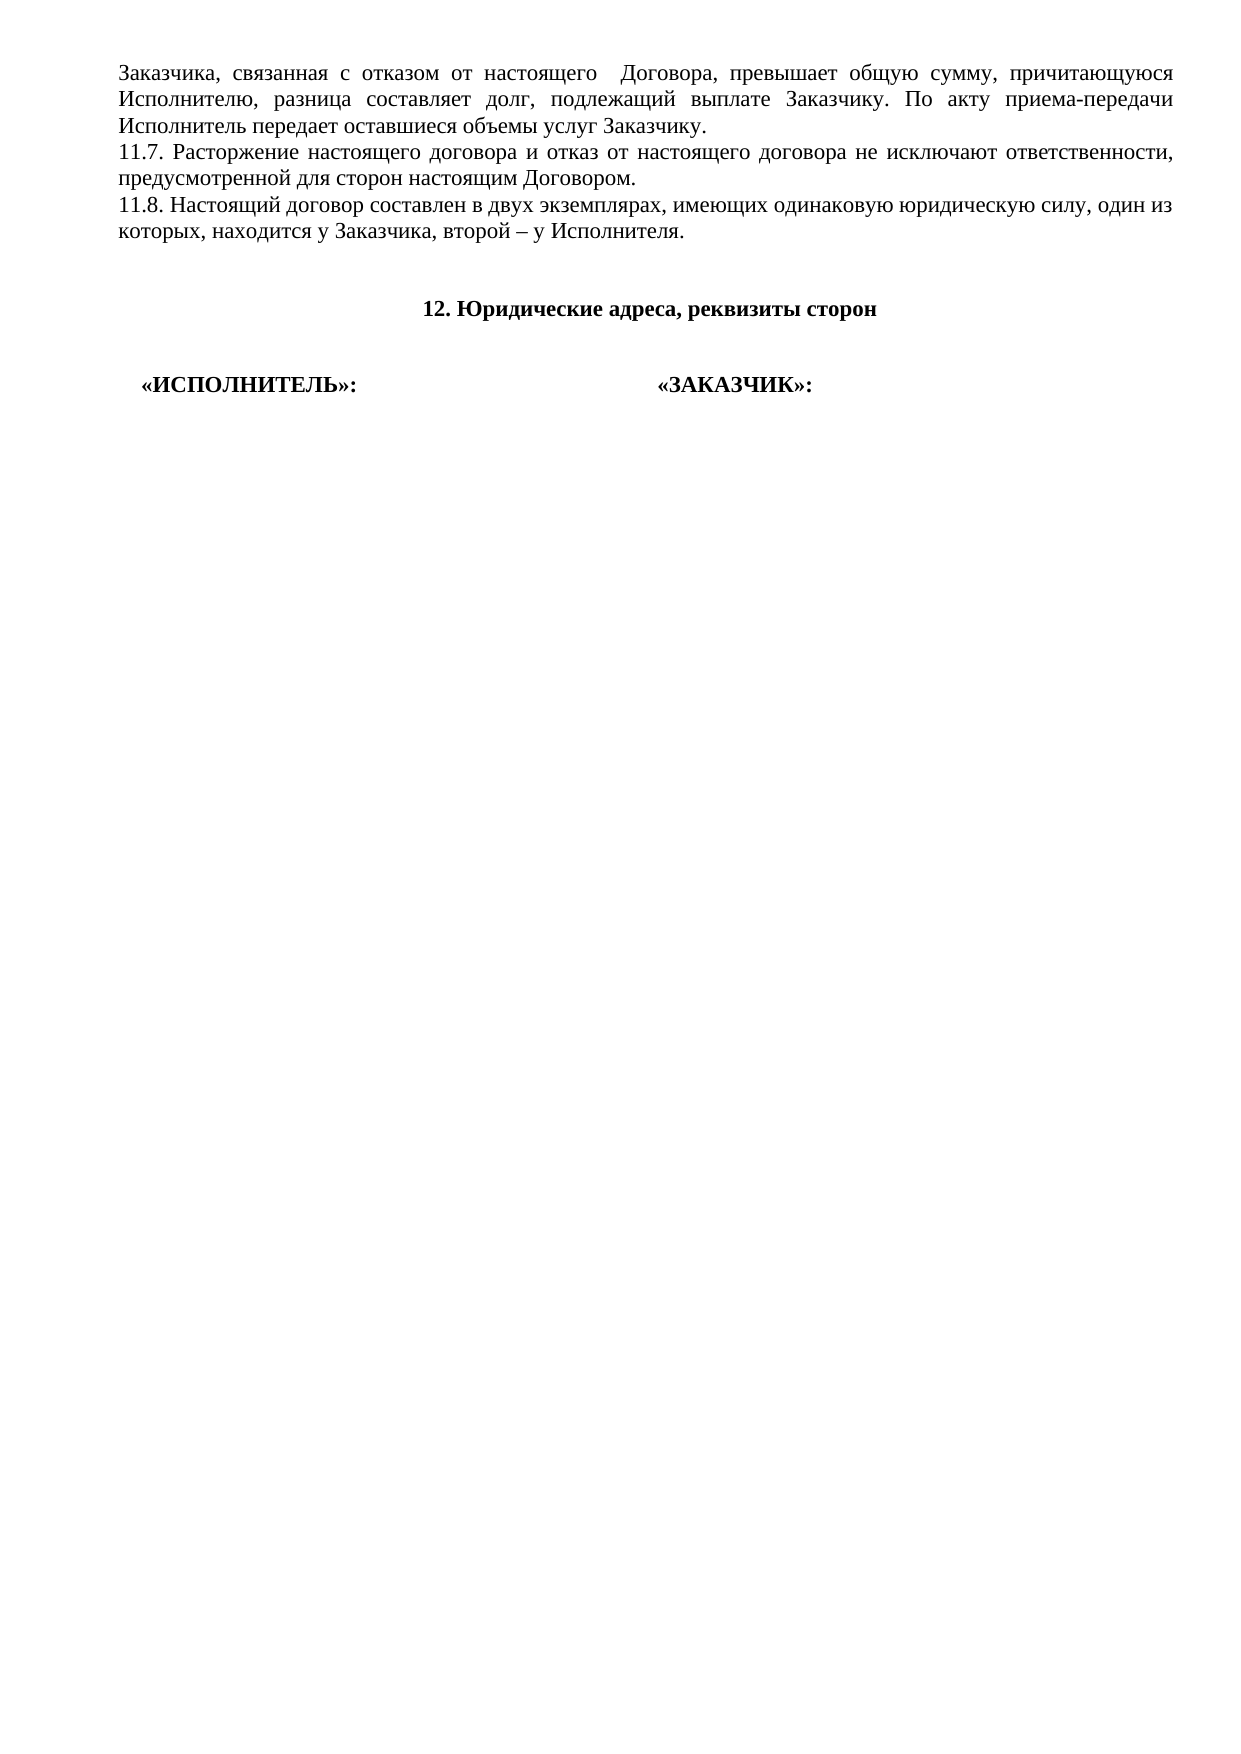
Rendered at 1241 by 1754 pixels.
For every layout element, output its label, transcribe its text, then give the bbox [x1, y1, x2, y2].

text «ИСПОЛНИТЕЛЬ»: «ЗАКАЗЧИК»: [118, 373, 1181, 398]
text 12. Юридические адреса, реквизиты сторон [118, 295, 1181, 321]
text 11.7. Расторжение настоящего договора и отказ от настоящего договора не исключают ответственности, предусмотренной для сторон настоящим Договором. [118, 138, 1175, 191]
text 11.8. Настоящий договор составлен в двух экземплярах, имеющих одинаковую юридическую силу, один из которых, находится у Заказчика, второй – у Исполнителя. [118, 191, 1175, 243]
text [118, 59, 1175, 138]
